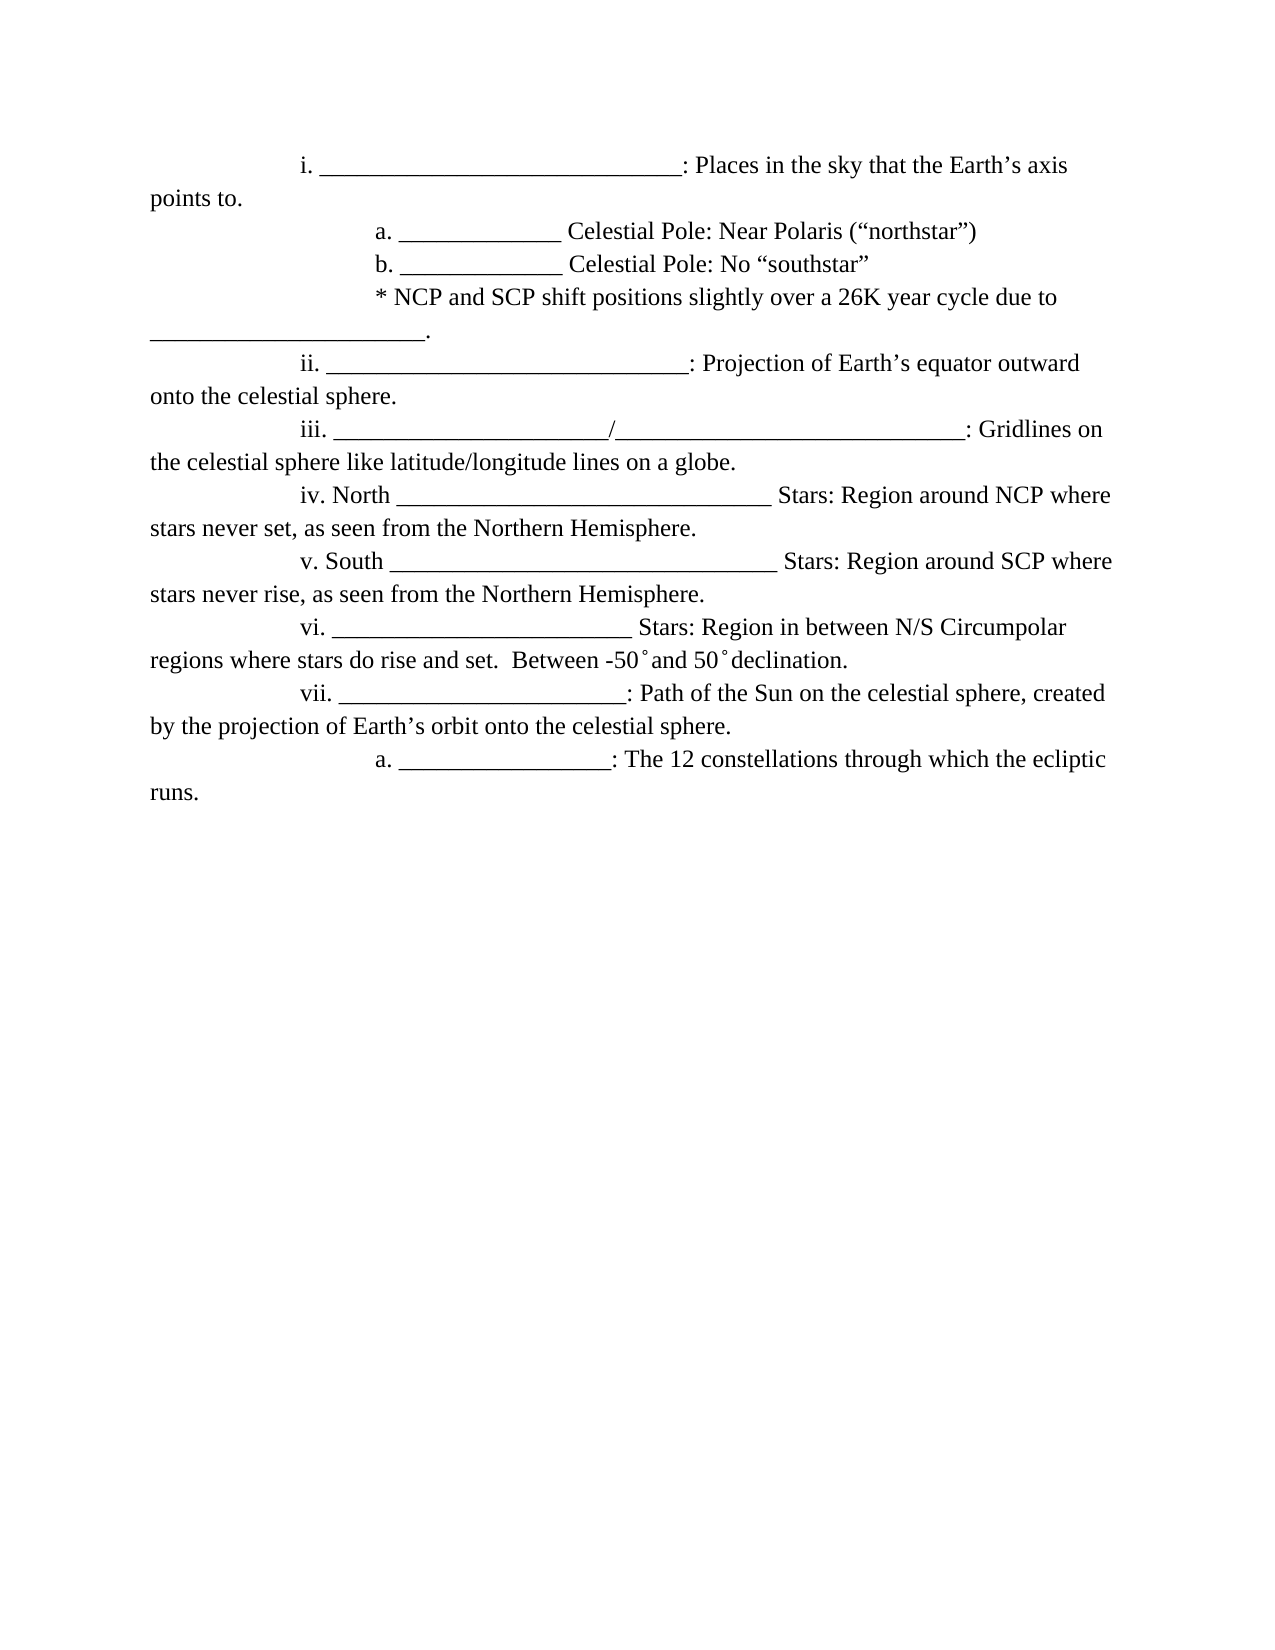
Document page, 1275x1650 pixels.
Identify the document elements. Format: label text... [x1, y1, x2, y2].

text b. _____________ Celestial Pole: No “southstar” [150, 249, 1125, 278]
text vi. ________________________ Stars: Region in between N/S Circumpolar regions where stars do rise and set. Between -50 ̊ and 50 ̊ declination. [150, 612, 1125, 674]
text v. South _______________________________ Stars: Region around SCP where stars never rise, as seen from the Northern Hemisphere. [150, 546, 1125, 608]
text iv. North ______________________________ Stars: Region around NCP where stars never set, as seen from the Northern Hemisphere. [150, 480, 1125, 542]
text ii. _____________________________: Projection of Earth’s equator outward onto the celestial sphere. [150, 348, 1125, 410]
text iii. ______________________/____________________________: Gridlines on the celestial sphere like latitude/longitude lines on a globe. [150, 414, 1125, 476]
text i. _____________________________: Places in the sky that the Earth’s axis points to. [150, 150, 1125, 212]
text * NCP and SCP shift positions slightly over a 26K year cycle due to ______________________. [150, 282, 1125, 344]
text vii. _______________________: Path of the Sun on the celestial sphere, created by the projection of Earth’s orbit onto the celestial sphere. [150, 678, 1125, 740]
text a. _____________ Celestial Pole: Near Polaris (“northstar”) [150, 216, 1125, 245]
text a. _________________: The 12 constellations through which the ecliptic runs. [150, 744, 1125, 806]
